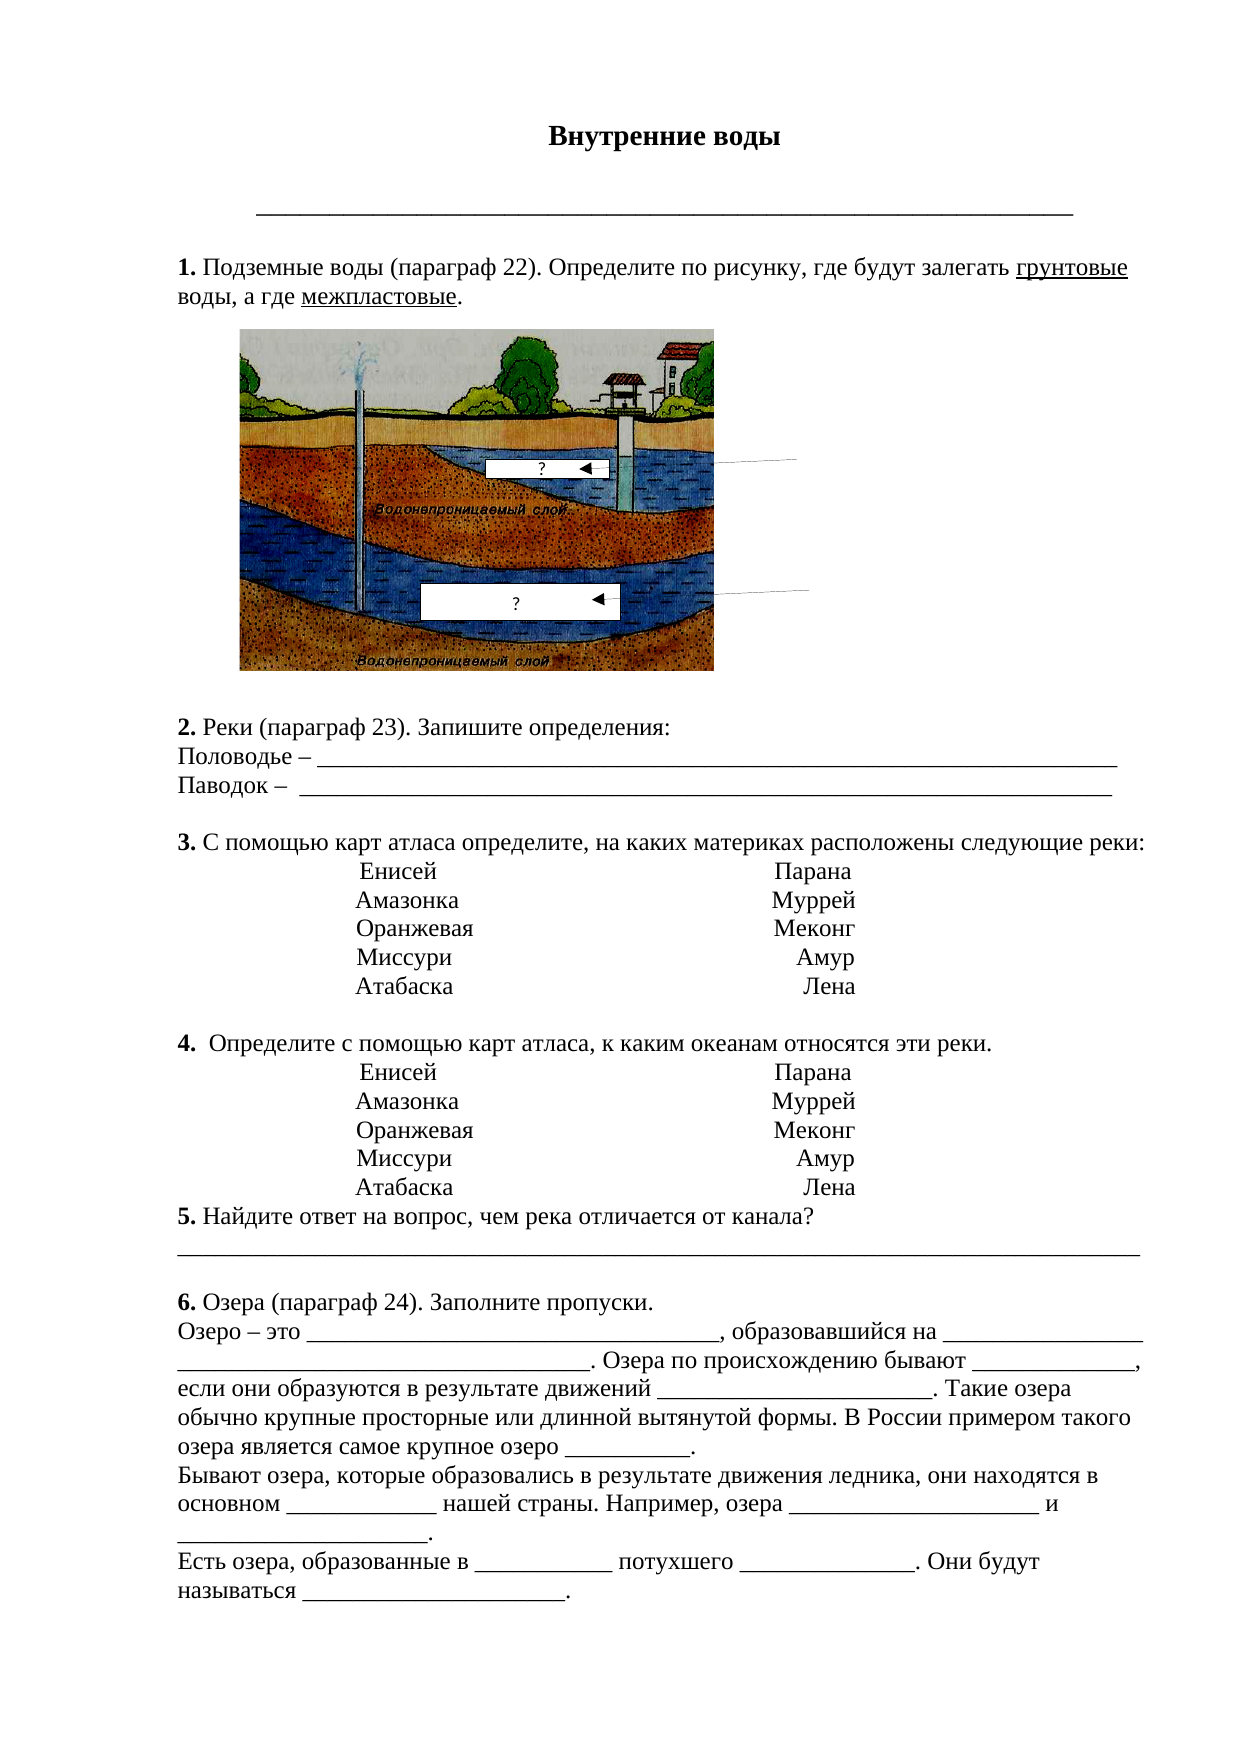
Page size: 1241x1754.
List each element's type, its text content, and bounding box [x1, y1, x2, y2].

text Есть озера, образованные в ___________ потухшего ______________. Они будут называться _____________________. [177, 1546, 1152, 1603]
text 5. Найдите ответ на вопрос, чем река отличается от канала? [177, 1201, 1152, 1230]
text 1. Подземные воды (параграф 22). Определите по рисунку, где будут залегать грунтовые воды, а где межпластовые. [177, 252, 1152, 310]
text Озеро – это _________________________________, образовавшийся на ________________ _________________________________. Озера по происхождению бывают _____________, если они образуются в результате движений ______________________. Такие озера обычно крупные просторные или длинной вытянутой формы. В России примером такого озера является самое крупное озеро __________. [177, 1316, 1152, 1460]
text Атабаска Лена [59, 1172, 1152, 1201]
text Миссури Амур [59, 1143, 1152, 1172]
text 4. Определите с помощью карт атласа, к каким океанам относятся эти реки. [177, 1028, 1152, 1057]
text Амазонка Муррей [59, 885, 1152, 913]
text _____________________________________________________________________________ [177, 1230, 1152, 1258]
text 3. С помощью карт атласа определите, на каких материках расположены следующие реки: [177, 827, 1152, 856]
text Оранжевая Меконг [59, 1115, 1152, 1143]
text Амазонка Муррей [59, 1086, 1152, 1115]
text Атабаска Лена [59, 971, 1152, 1000]
text Бывают озера, которые образовались в результате движения ледника, они находятся в основном ____________ нашей страны. Например, озера ____________________ и ____________________. [177, 1460, 1152, 1546]
text Енисей Парана [59, 1057, 1152, 1086]
text 2. Реки (параграф 23). Запишите определения: [177, 712, 1152, 741]
text Паводок – _________________________________________________________________ [177, 770, 1152, 798]
text Оранжевая Меконг [59, 913, 1152, 942]
text Миссури Амур [59, 942, 1152, 971]
text Половодье – ________________________________________________________________ [177, 741, 1152, 770]
text ________________________________________________________ [177, 185, 1152, 219]
text Енисей Парана [59, 856, 1152, 885]
text Внутренние воды [177, 118, 1152, 152]
text 6. Озера (параграф 24). Заполните пропуски. [177, 1287, 1152, 1316]
